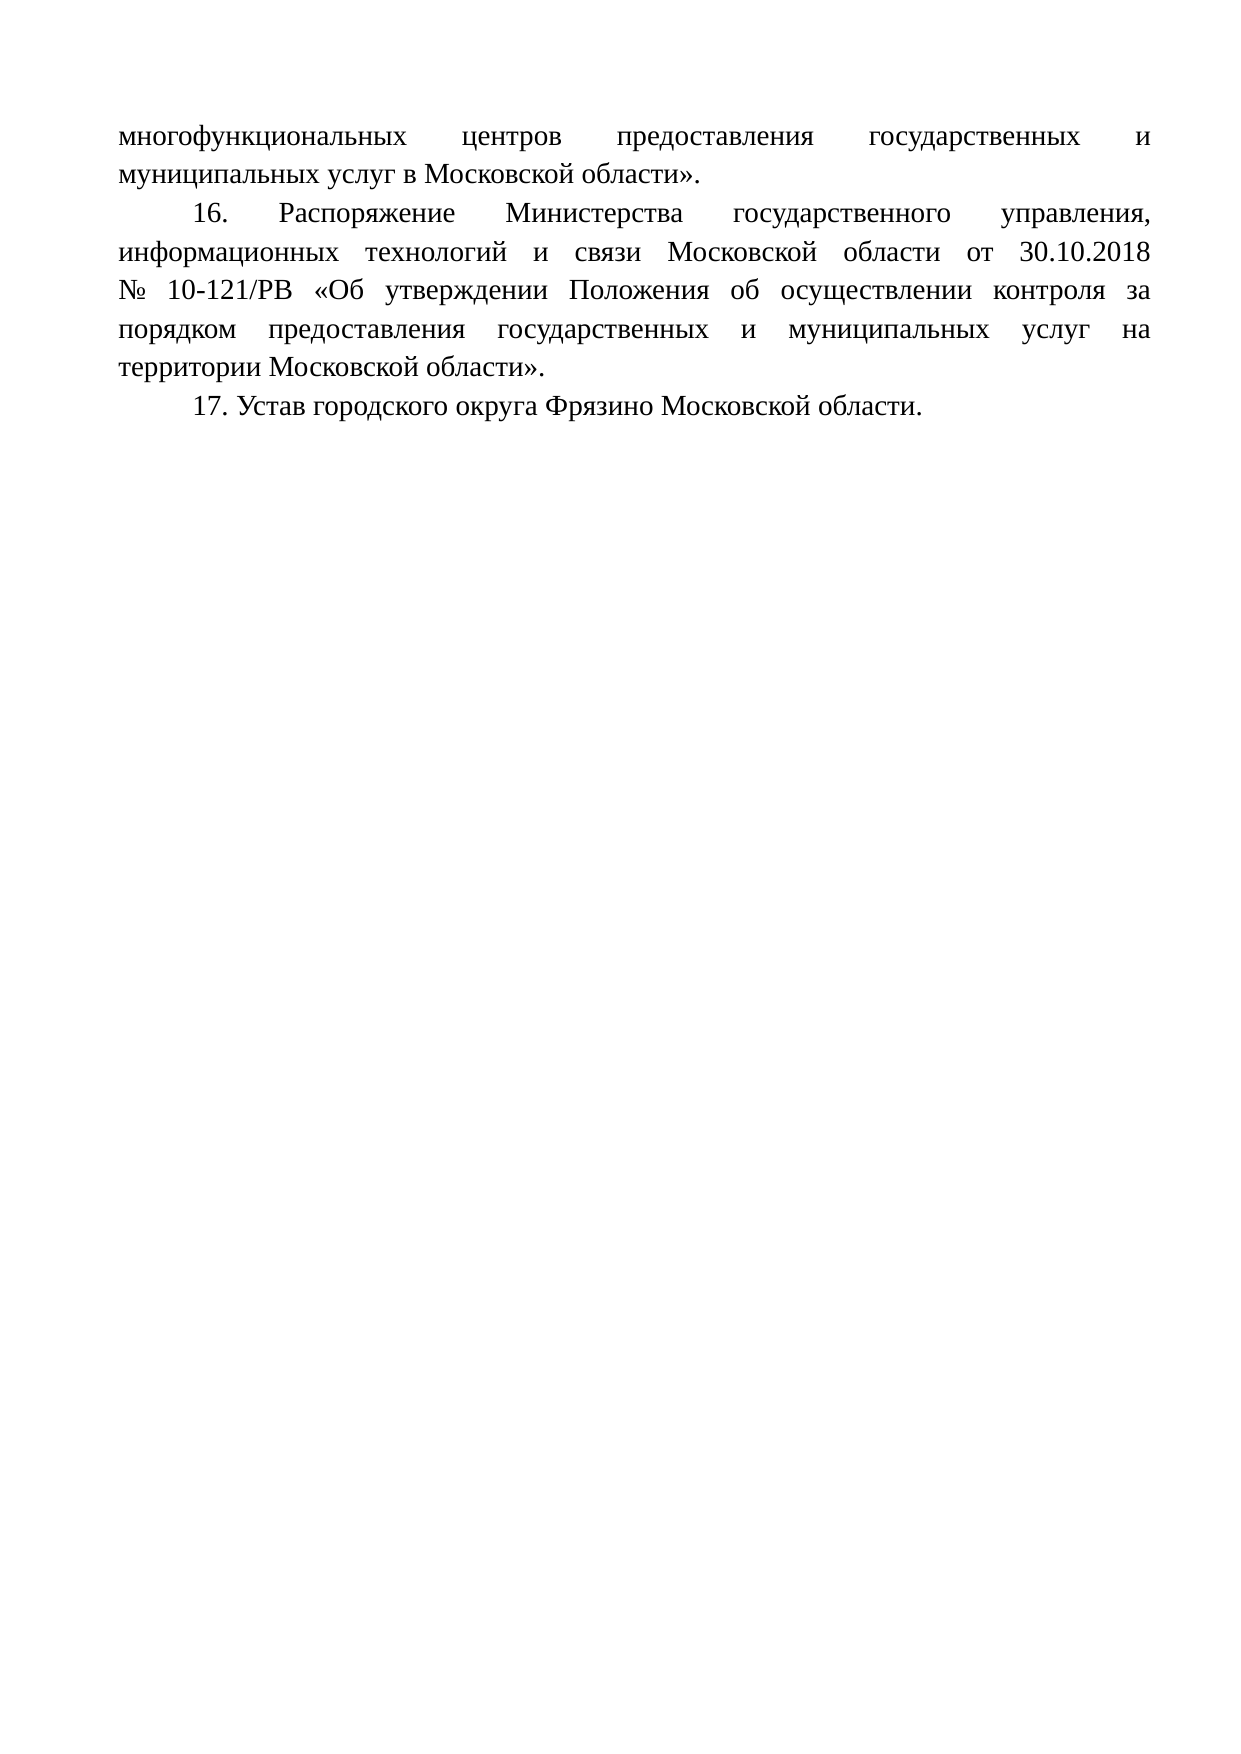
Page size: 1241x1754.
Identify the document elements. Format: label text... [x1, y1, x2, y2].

text 16. Распоряжение Министерства государственного управления, информационных технологий и связи Московской области от 30.10.2018 № 10-121/РВ «Об утверждении Положения об осуществлении контроля за порядком предоставления государственных и муниципальных услуг на территории Московской области». [118, 195, 1152, 383]
text 17. Устав городского округа Фрязино Московской области. [118, 388, 1152, 421]
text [118, 118, 1152, 190]
